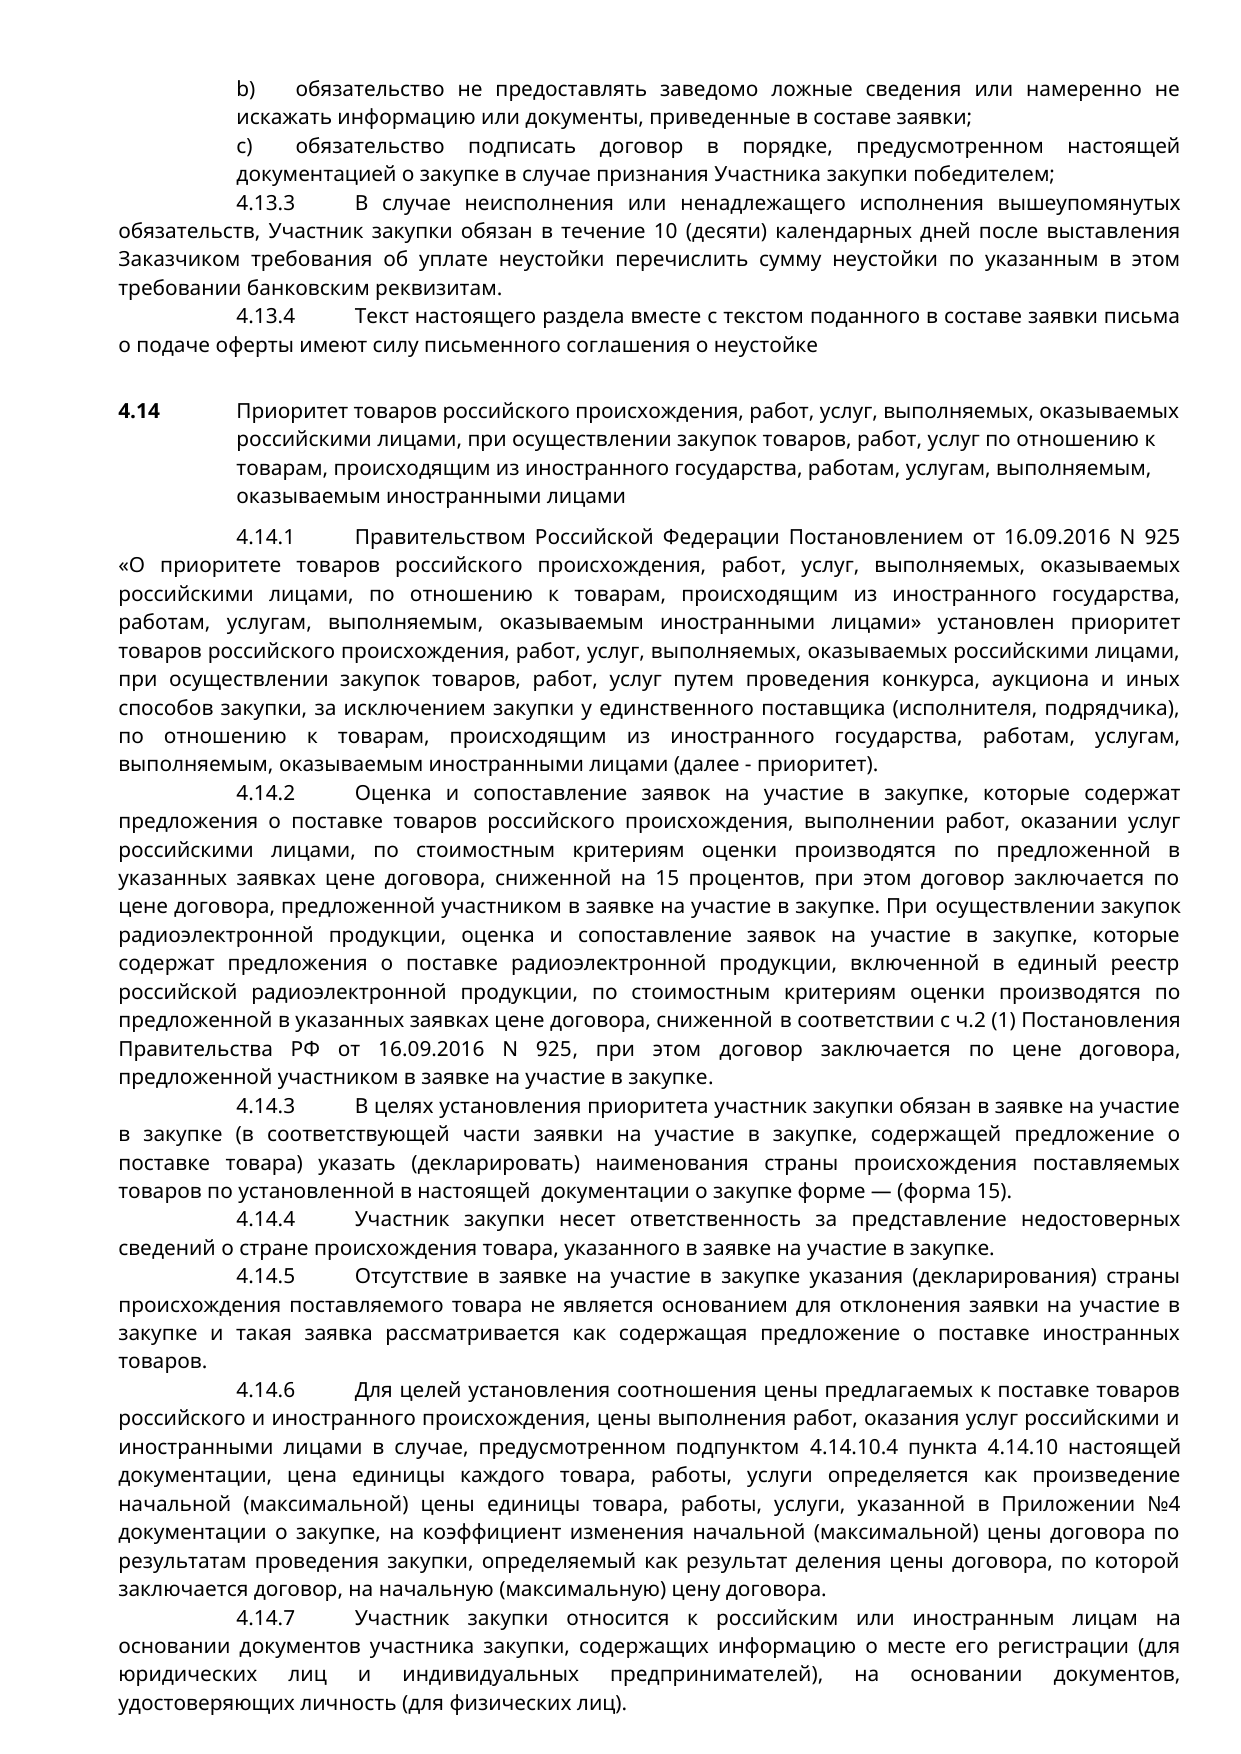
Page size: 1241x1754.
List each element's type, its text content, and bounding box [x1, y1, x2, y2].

list Для целей установления соотношения цены предлагаемых к поставке товаров российского и иностранного происхождения, цены выполнения работ, оказания услуг российскими и иностранными лицами в случае, предусмотренном подпунктом 4.14.10.4 пункта 4.14.10 настоящей документации, цена единицы каждого товара, работы, услуги определяется как произведение начальной (максимальной) цены единицы товара, работы, услуги, указанной в Приложении №4 документации о закупке, на коэффициент изменения начальной (максимальной) цены договора по результатам проведения закупки, определяемый как результат деления цены договора, по которой заключается договор, на начальную (максимальную) цену договора. [118, 1375, 1181, 1603]
list В случае неисполнения или ненадлежащего исполнения вышеупомянутых обязательств, Участник закупки обязан в течение 10 (десяти) календарных дней после выставления Заказчиком требования об уплате неустойки перечислить сумму неустойки по указанным в этом требовании банковским реквизитам. [118, 188, 1181, 301]
list Текст настоящего раздела вместе с текстом поданного в составе заявки письма о подаче оферты имеют силу письменного соглашения о неустойке [118, 301, 1181, 358]
list В целях установления приоритета участник закупки обязан в заявке на участие в закупке (в соответствующей части заявки на участие в закупке, содержащей предложение о поставке товара) указать (декларировать) наименования страны происхождения поставляемых товаров по установленной в настоящей документации о закупке форме — (форма 15). [118, 1091, 1181, 1204]
list Правительством Российской Федерации Постановлением от 16.09.2016 N 925 «О приоритете товаров российского происхождения, работ, услуг, выполняемых, оказываемых российскими лицами, по отношению к товарам, происходящим из иностранного государства, работам, услугам, выполняемым, оказываемым иностранными лицами» установлен приоритет товаров российского происхождения, работ, услуг, выполняемых, оказываемых российскими лицами, при осуществлении закупок товаров, работ, услуг путем проведения конкурса, аукциона и иных способов закупки, за исключением закупки у единственного поставщика (исполнителя, подрядчика), по отношению к товарам, происходящим из иностранного государства, работам, услугам, выполняемым, оказываемым иностранными лицами (далее - приоритет). [118, 522, 1181, 778]
list обязательство не предоставлять заведомо ложные сведения или намеренно не искажать информацию или документы, приведенные в составе заявки; [236, 74, 1181, 131]
list обязательство подписать договор в порядке, предусмотренном настоящей документацией о закупке в случае признания Участника закупки победителем; [236, 131, 1181, 188]
list Участник закупки относится к российским или иностранным лицам на основании документов участника закупки, содержащих информацию о месте его регистрации (для юридических лиц и индивидуальных предпринимателей), на основании документов, удостоверяющих личность (для физических лиц). [118, 1603, 1181, 1716]
subtitle Приоритет товаров российского происхождения, работ, услуг, выполняемых, оказываемых российскими лицами, при осуществлении закупок товаров, работ, услуг по отношению к товарам, происходящим из иностранного государства, работам, услугам, выполняемым, оказываемым иностранными лицами [118, 396, 1181, 509]
list Участник закупки несет ответственность за представление недостоверных сведений о стране происхождения товара, указанного в заявке на участие в закупке. [118, 1204, 1181, 1261]
list Отсутствие в заявке на участие в закупке указания (декларирования) страны происхождения поставляемого товара не является основанием для отклонения заявки на участие в закупке и такая заявка рассматривается как содержащая предложение о поставке иностранных товаров. [118, 1261, 1181, 1375]
list Оценка и сопоставление заявок на участие в закупке, которые содержат предложения о поставке товаров российского происхождения, выполнении работ, оказании услуг российскими лицами, по стоимостным критериям оценки производятся по предложенной в указанных заявках цене договора, сниженной на 15 процентов, при этом договор заключается по цене договора, предложенной участником в заявке на участие в закупке. При осуществлении закупок радиоэлектронной продукции, оценка и сопоставление заявок на участие в закупке, которые содержат предложения о поставке радиоэлектронной продукции, включенной в единый реестр российской радиоэлектронной продукции, по стоимостным критериям оценки производятся по предложенной в указанных заявках цене договора, сниженной в соответствии с ч.2 (1) Постановления Правительства РФ от 16.09.2016 N 925, при этом договор заключается по цене договора, предложенной участником в заявке на участие в закупке. [118, 778, 1181, 1091]
